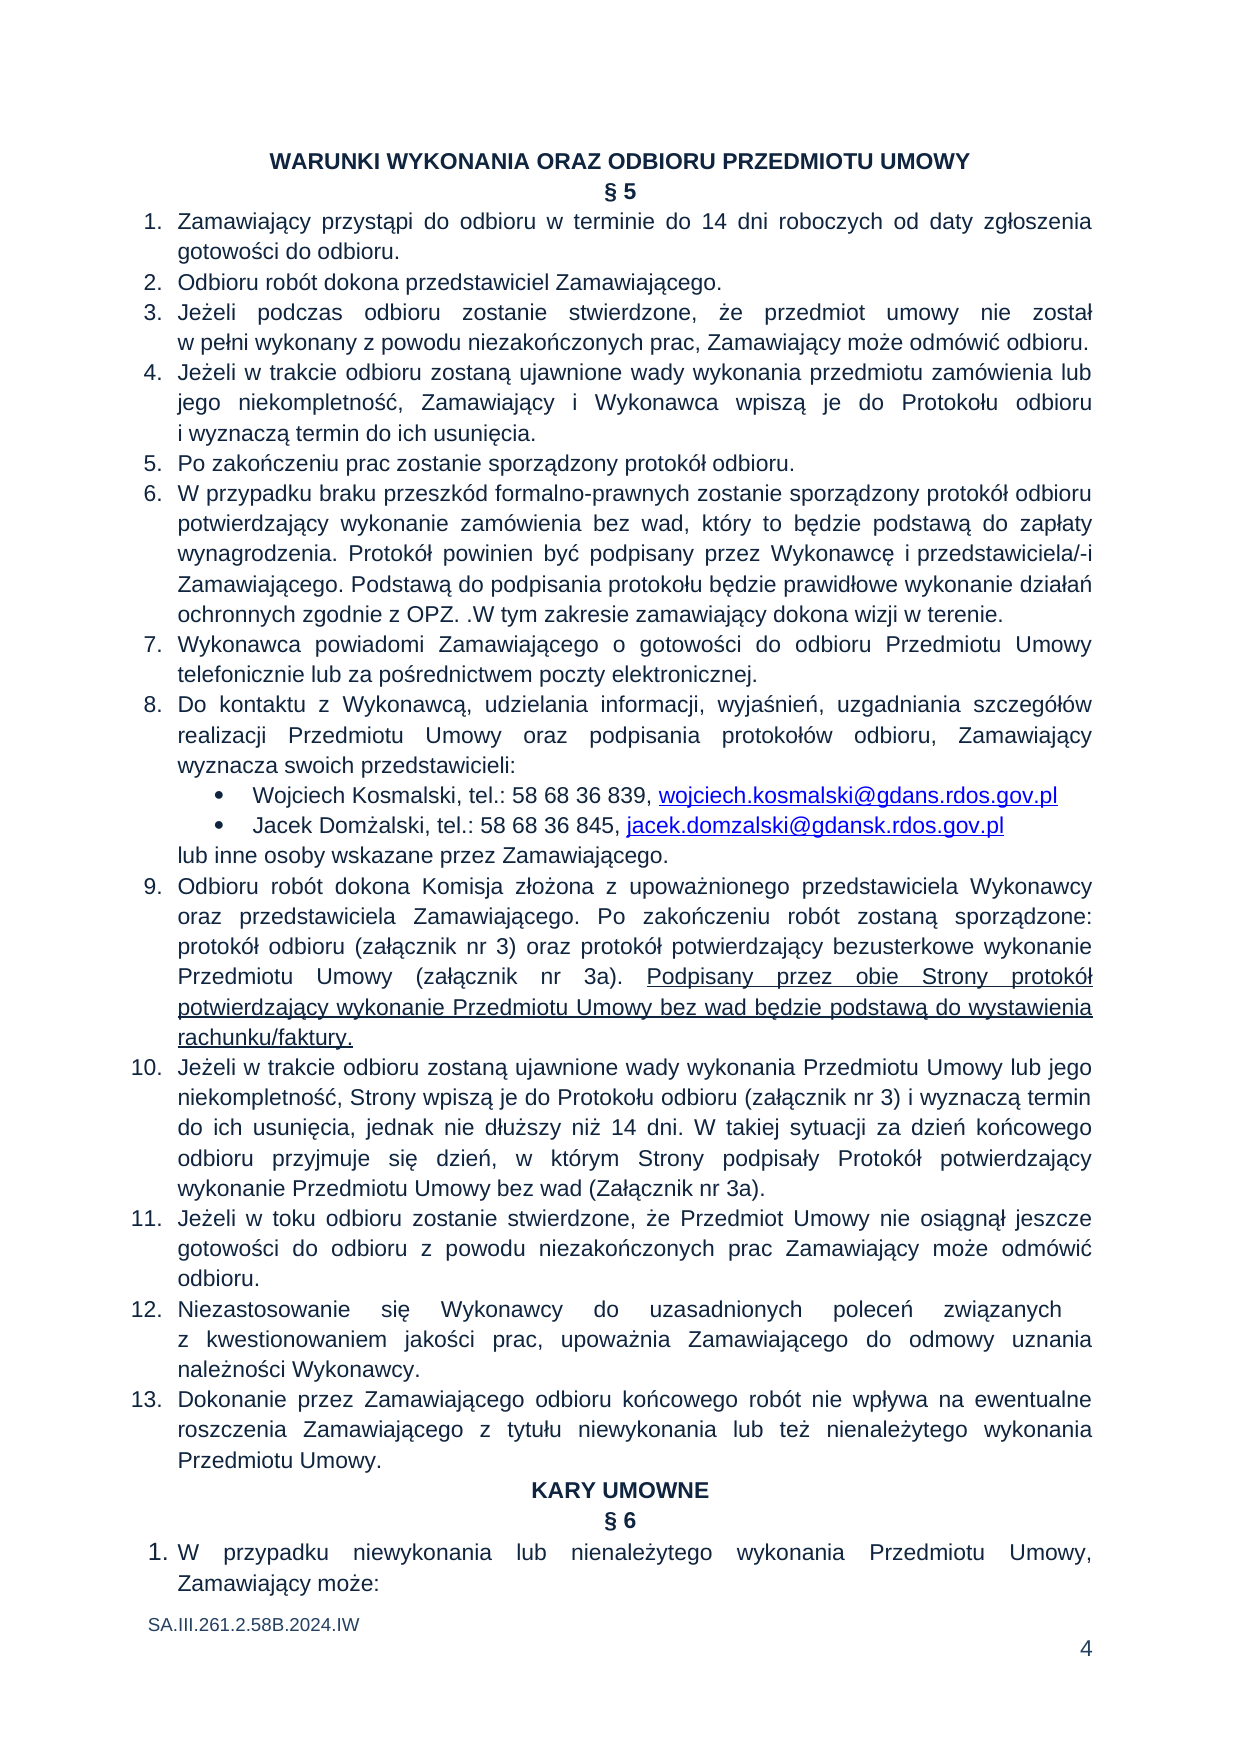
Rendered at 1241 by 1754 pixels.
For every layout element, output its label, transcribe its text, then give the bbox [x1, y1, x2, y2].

text § 6 [148, 1507, 1093, 1533]
text § 5 [148, 178, 1093, 204]
text KARY UMOWNE [148, 1477, 1093, 1503]
list Jeżeli podczas odbioru zostanie stwierdzone, że przedmiot umowy nie został w pełni wykonany z powodu niezakończonych prac, Zamawiający może odmówić odbioru. [162, 299, 1093, 355]
list Jeżeli w trakcie odbioru zostaną ujawnione wady wykonania przedmiotu zamówienia lub jego niekompletność, Zamawiający i Wykonawca wpiszą je do Protokołu odbioru i wyznaczą termin do ich usunięcia. [162, 359, 1093, 446]
list W przypadku niewykonania lub nienależytego wykonania Przedmiotu Umowy, Zamawiający może: [148, 1537, 1093, 1596]
list W przypadku braku przeszkód formalno-prawnych zostanie sporządzony protokół odbioru potwierdzający wykonanie zamówienia bez wad, który to będzie podstawą do zapłaty wynagrodzenia. Protokół powinien być podpisany przez Wykonawcę i przedstawiciela/-i Zamawiającego. Podstawą do podpisania protokołu będzie prawidłowe wykonanie działań ochronnych zgodnie z OPZ. .W tym zakresie zamawiający dokona wizji w terenie. [162, 480, 1093, 627]
list Po zakończeniu prac zostanie sporządzony protokół odbioru. [162, 450, 1093, 476]
text WARUNKI WYKONANIA ORAZ ODBIORU PRZEDMIOTU UMOWY [148, 148, 1093, 174]
list Wykonawca powiadomi Zamawiającego o gotowości do odbioru Przedmiotu Umowy telefonicznie lub za pośrednictwem poczty elektronicznej. [162, 631, 1093, 687]
list Dokonanie przez Zamawiającego odbioru końcowego robót nie wpływa na ewentualne roszczenia Zamawiającego z tytułu niewykonania lub też nienależytego wykonania Przedmiotu Umowy. [162, 1386, 1093, 1473]
list Odbioru robót dokona Komisja złożona z upoważnionego przedstawiciela Wykonawcy oraz przedstawiciela Zamawiającego. Po zakończeniu robót zostaną sporządzone: protokół odbioru (załącznik nr 3) oraz protokół potwierdzający bezusterkowe wykonanie Przedmiotu Umowy (załącznik nr 3a). Podpisany przez obie Strony protokół potwierdzający wykonanie Przedmiotu Umowy bez wad będzie podstawą do wystawienia rachunku/faktury. [162, 873, 1093, 1050]
list Odbioru robót dokona przedstawiciel Zamawiającego. [162, 268, 1093, 295]
list Wojciech Kosmalski, tel.: 58 68 36 839, wojciech.kosmalski@gdans.rdos.gov.pl [215, 782, 1093, 808]
list Do kontaktu z Wykonawcą, udzielania informacji, wyjaśnień, uzgadniania szczegółów realizacji Przedmiotu Umowy oraz podpisania protokołów odbioru, Zamawiający wyznacza swoich przedstawicieli: [162, 691, 1093, 778]
list Zamawiający przystąpi do odbioru w terminie do 14 dni roboczych od daty zgłoszenia gotowości do odbioru. [162, 208, 1093, 264]
list Jeżeli w toku odbioru zostanie stwierdzone, że Przedmiot Umowy nie osiągnął jeszcze gotowości do odbioru z powodu niezakończonych prac Zamawiający może odmówić odbioru. [162, 1205, 1093, 1292]
list Jacek Domżalski, tel.: 58 68 36 845, jacek.domzalski@gdansk.rdos.gov.pl [215, 812, 1093, 838]
list lub inne osoby wskazane przez Zamawiającego. [177, 842, 1093, 869]
list Jeżeli w trakcie odbioru zostaną ujawnione wady wykonania Przedmiotu Umowy lub jego niekompletność, Strony wpiszą je do Protokołu odbioru (załącznik nr 3) i wyznaczą termin do ich usunięcia, jednak nie dłuższy niż 14 dni. W takiej sytuacji za dzień końcowego odbioru przyjmuje się dzień, w którym Strony podpisały Protokół potwierdzający wykonanie Przedmiotu Umowy bez wad (Załącznik nr 3a). [162, 1054, 1093, 1201]
list Niezastosowanie się Wykonawcy do uzasadnionych poleceń związanych z kwestionowaniem jakości prac, upoważnia Zamawiającego do odmowy uznania należności Wykonawcy. [162, 1296, 1093, 1382]
